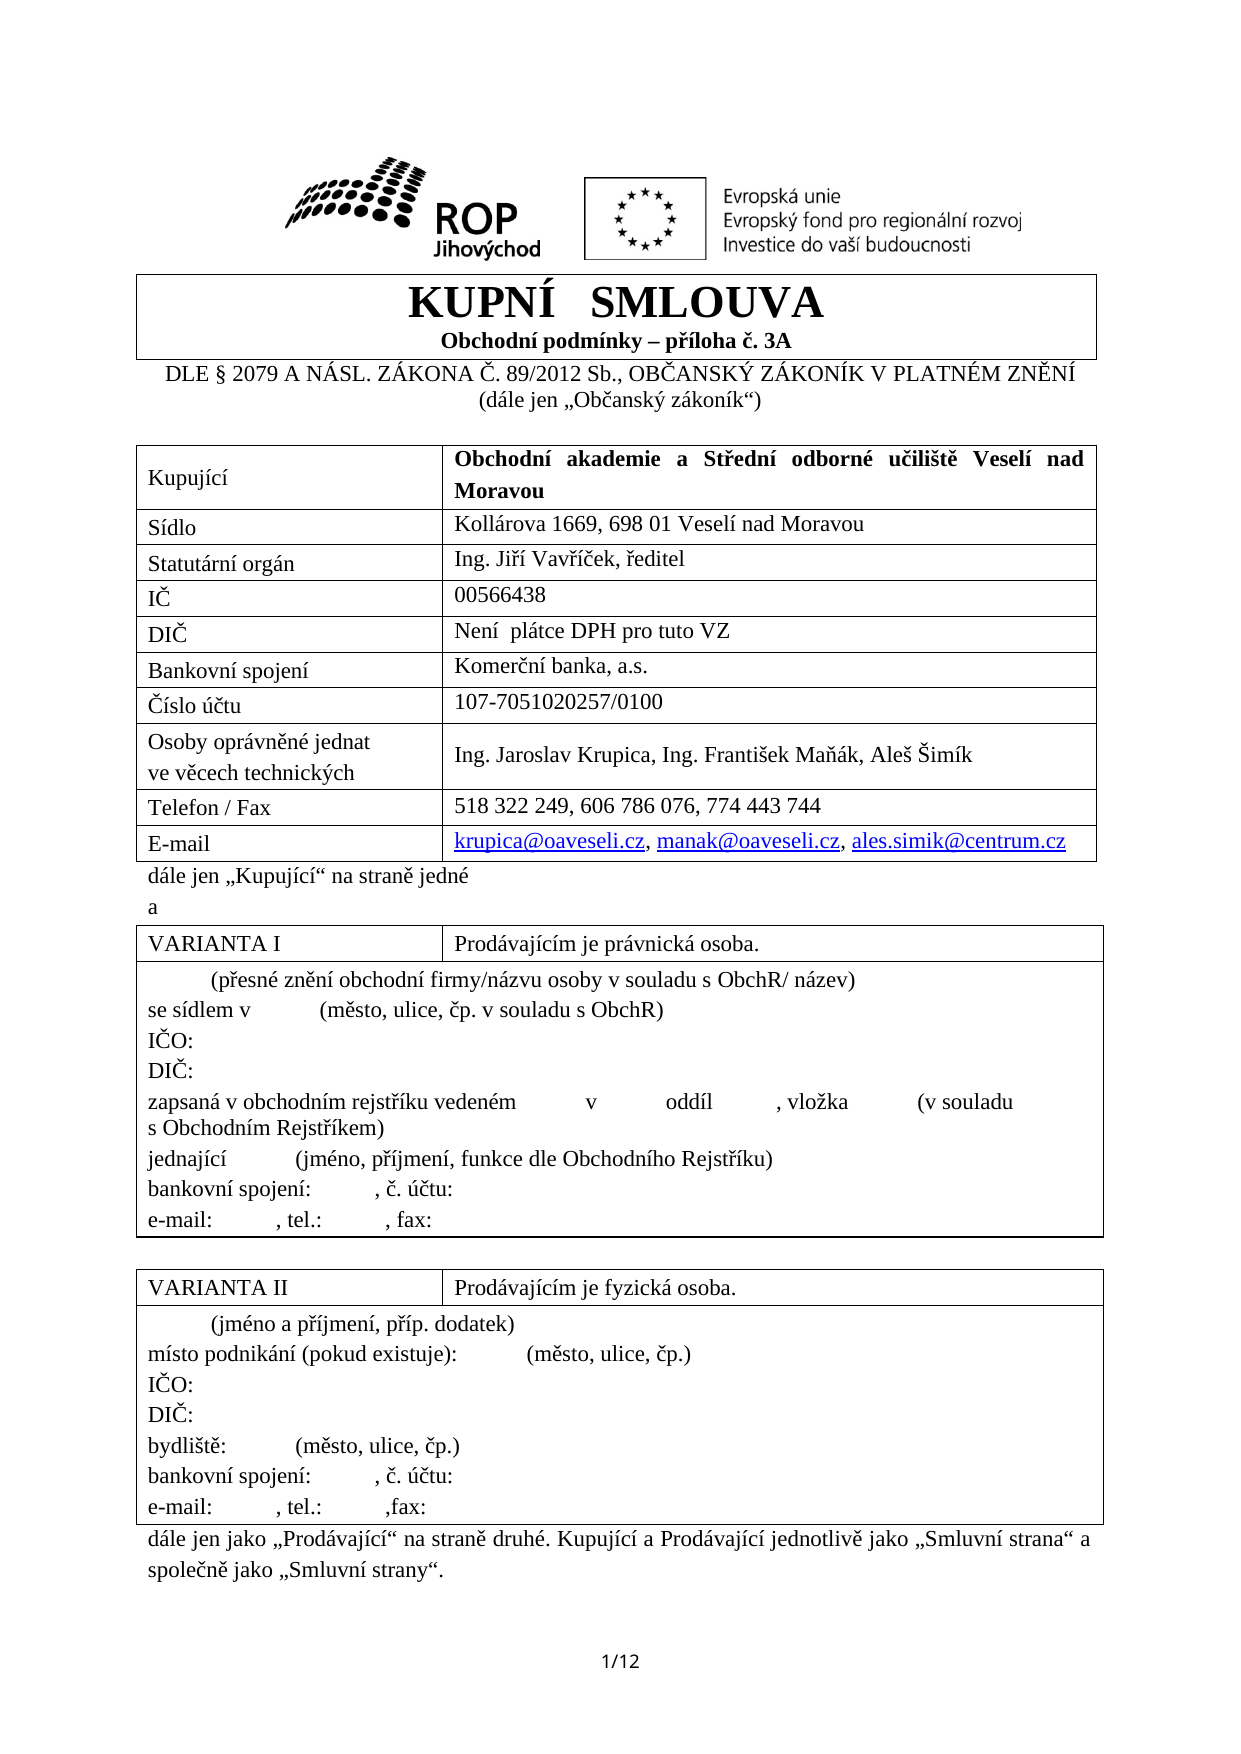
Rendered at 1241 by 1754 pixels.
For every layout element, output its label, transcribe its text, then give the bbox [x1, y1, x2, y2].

table_cell IČ [137, 581, 442, 616]
table_cell (přesné znění obchodní firmy/názvu osoby v souladu s ObchR/ název) se sídlem v (město, ulice, čp. v souladu s ObchR) IČO: DIČ: zapsaná v obchodním rejstříku vedeném v oddíl , vložka (v souladu s Obchodním Rejstříkem) jednající (jméno, příjmení, funkce dle Obchodního Rejstříku) bankovní spojení: , č. účtu: e-mail: , tel.: , fax: [137, 962, 1103, 1236]
picture [285, 157, 540, 261]
table_cell 518 322 249, 606 786 076, 774 443 744 [443, 790, 1096, 825]
table_header Prodávajícím je fyzická osoba. [443, 1270, 1103, 1305]
text a [148, 893, 1093, 920]
text dále jen „Kupující“ na straně jedné [148, 862, 1093, 888]
table_cell Osoby oprávněné jednat ve věcech technických [137, 724, 442, 789]
table_header Kupující [137, 446, 442, 509]
table_cell 00566438 [443, 581, 1096, 616]
table_cell Telefon / Fax [137, 790, 442, 825]
table_cell Ing. Jaroslav , Ing. František , Aleš Šimík [443, 724, 1096, 789]
table_cell Není plátce DPH pro tuto VZ [443, 617, 1096, 652]
table_cell Ing. Jiří Vavříček, ředitel [443, 545, 1096, 580]
table_cell E-mail [137, 826, 442, 861]
table_header Obchodní akademie a Střední odborné učiliště Veselí nad Moravou [443, 446, 1096, 509]
table_cell Statutární orgán [137, 545, 442, 580]
table_cell krupica@oaveseli.cz, manak@oaveseli.cz, ales.simik@centrum.cz [443, 826, 1096, 861]
table_cell Kollárova 1669, 698 01 Veselí nad Moravou [443, 510, 1096, 544]
table_header Prodávajícím je právnická osoba. [443, 926, 1103, 961]
table_cell Bankovní spojení [137, 653, 442, 687]
table_header VARIANTA II [137, 1270, 442, 1305]
table_cell Číslo účtu [137, 688, 442, 723]
table_header VARIANTA I [137, 926, 442, 961]
table_header KUPNÍ SMLOUVA Obchodní podmínky – příloha č. 3A [137, 275, 1096, 359]
text DLE § NÁSL. ZÁKONA Č. 89/2012 Sb., OBČANSKÝ ZÁKONÍK V PLATNÉM ZNĚNÍ (dále jen „Občanský zákoník“) [148, 360, 1093, 413]
table_cell DIČ [137, 617, 442, 652]
table_cell Sídlo [137, 510, 442, 544]
table_cell Komerční banka, a.s. [443, 653, 1096, 687]
picture [584, 177, 1021, 260]
table_cell 107-7051020257/0100 [443, 688, 1096, 723]
table_cell (jméno a příjmení, příp. dodatek) místo podnikání (pokud existuje): (město, ulice, čp.) IČO: DIČ: bydliště: (město, ulice, čp.) bankovní spojení: , č. účtu: e-mail: , tel.: ,fax: [137, 1306, 1103, 1523]
text dále jen jako „Prodávající“ na straně druhé. Kupující a Prodávající jednotlivě jako „Smluvní strana“ a společně jako „Smluvní strany“. [148, 1525, 1093, 1582]
